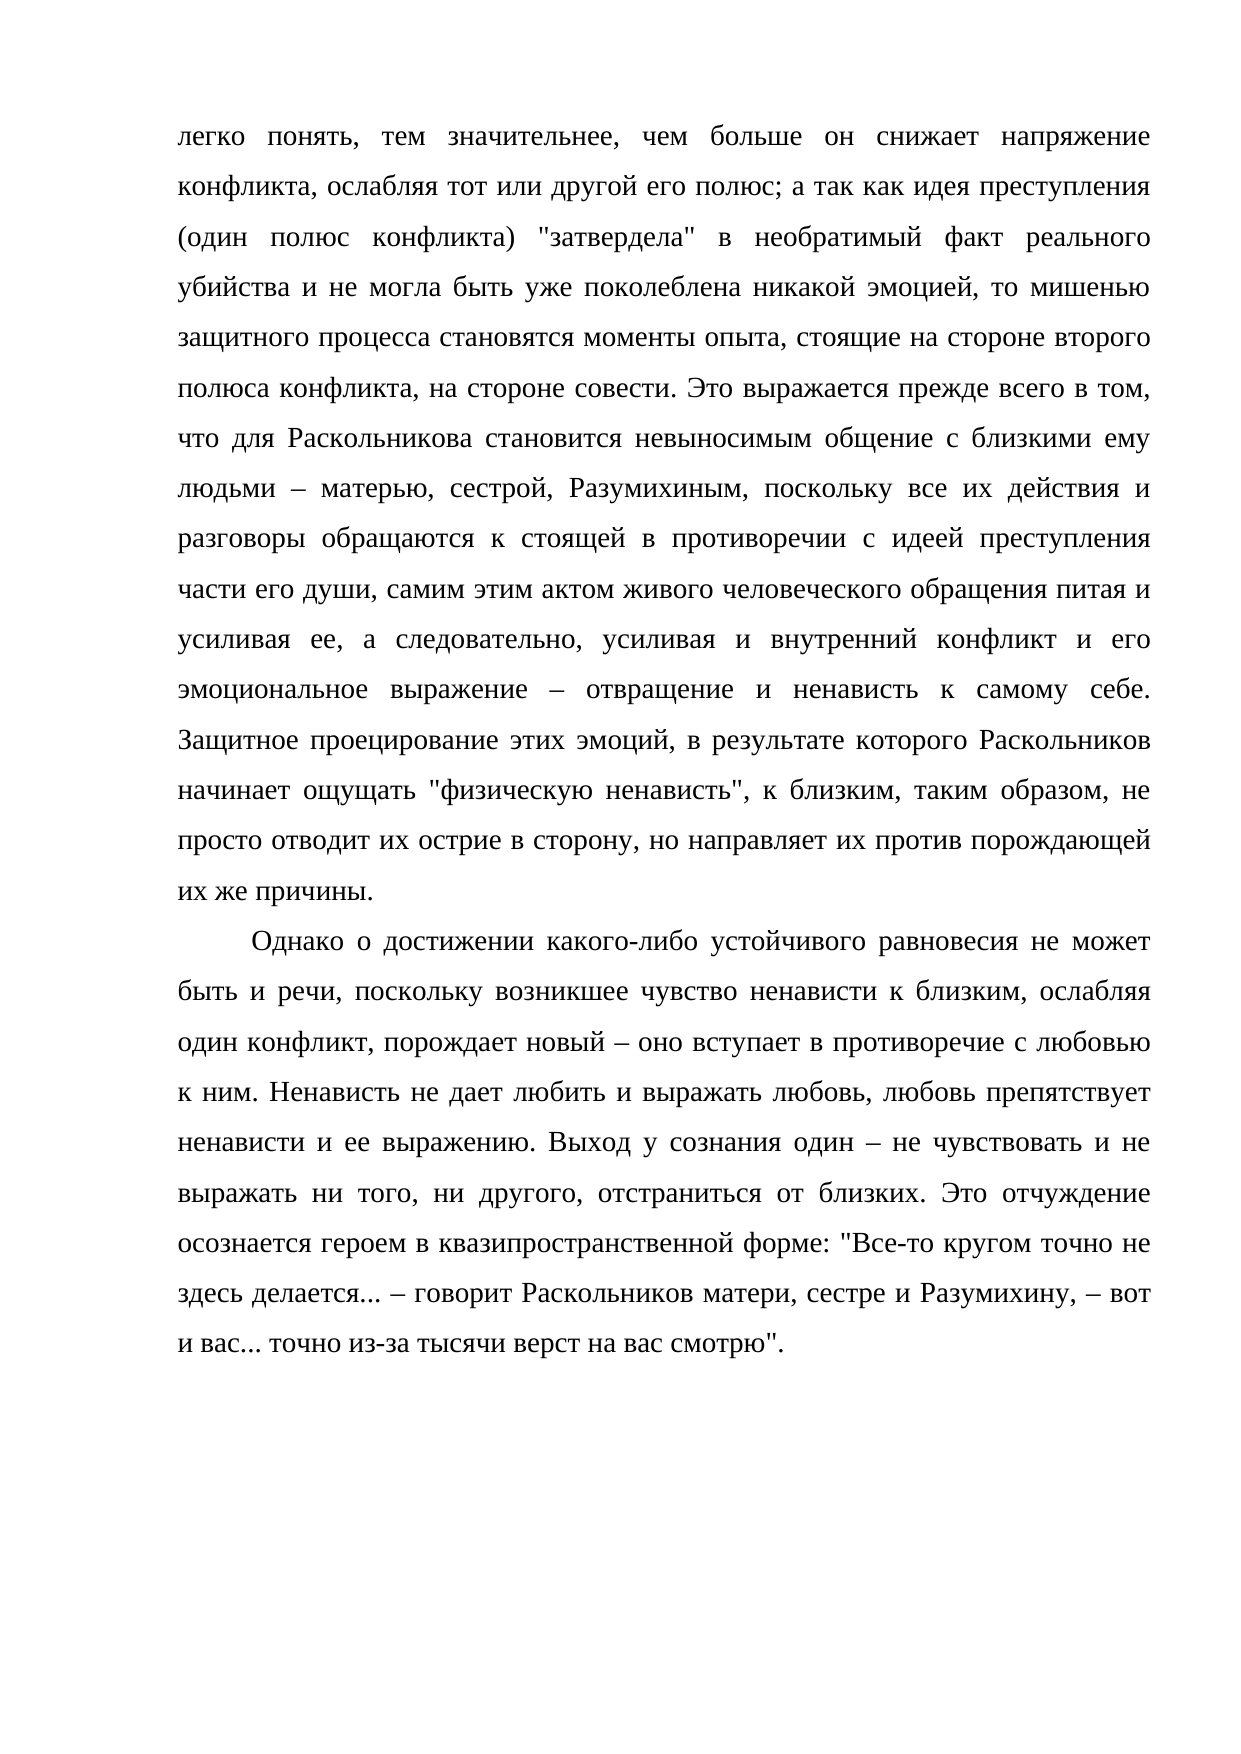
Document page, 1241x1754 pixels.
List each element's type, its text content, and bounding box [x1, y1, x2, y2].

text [177, 118, 1152, 906]
text Однако о достижении какого-либо устойчивого равновесия не может быть и речи, поскольку возникшее чувство ненависти к близким, ослабляя один конфликт, порождает новый – оно вступает в противоречие с любовью к ним. Ненависть не дает любить и выражать любовь, любовь препятствует ненависти и ее выражению. Выход у сознания один – не чувствовать и не выражать ни того, ни другого, отстраниться от близких. Это отчуждение осознается героем в квазипространственной форме: "Все-то кругом точно не здесь делается... – говорит Раскольников матери, сестре и Разумихину, – вот и вас... точно из-за тысячи верст на вас смотрю". [177, 923, 1152, 1359]
